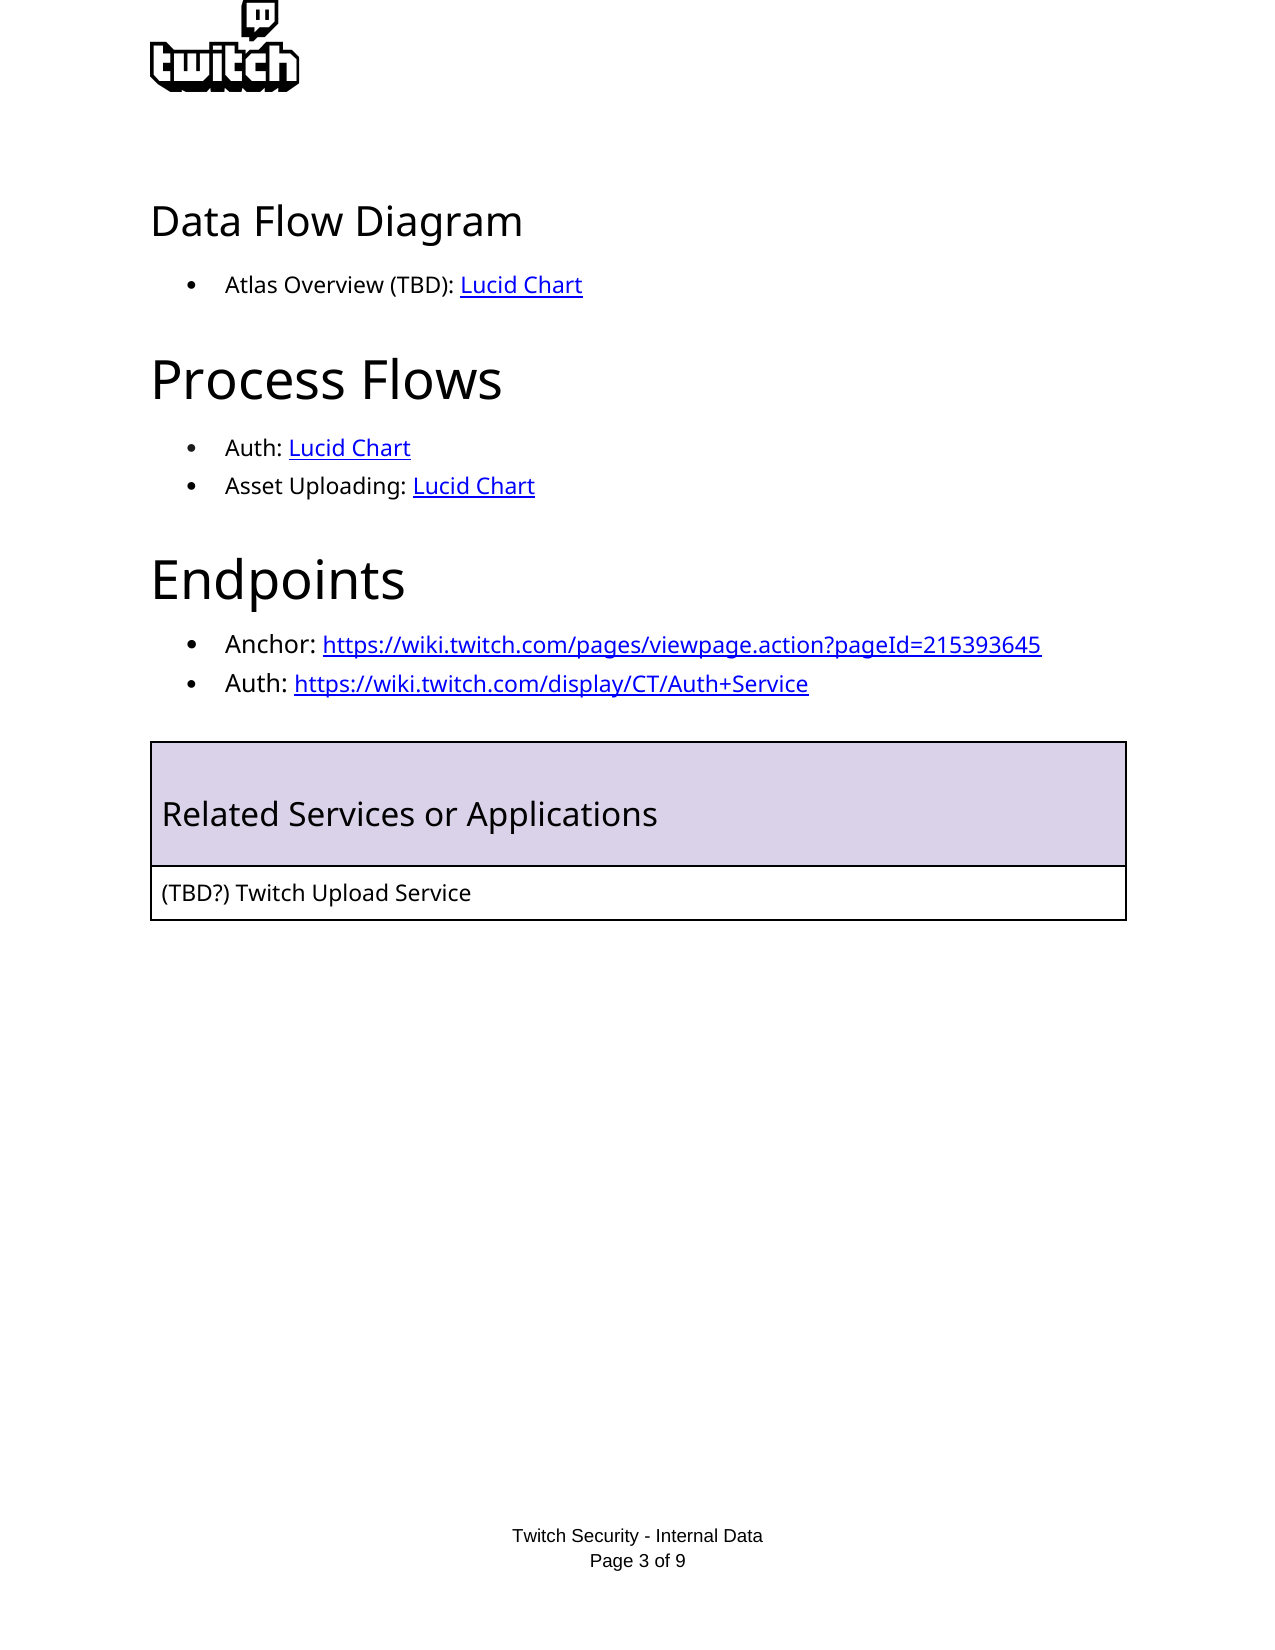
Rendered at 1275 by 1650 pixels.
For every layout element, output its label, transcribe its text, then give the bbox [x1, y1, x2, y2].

list Auth: https://wiki.twitch.com/display/CT/Auth+Service [187, 666, 1125, 700]
subtitle Data Flow Diagram [150, 192, 1125, 248]
text Endpoints [150, 542, 1125, 615]
list Auth: Lucid Chart [187, 432, 1125, 463]
picture [150, 0, 300, 92]
title Process Flows [150, 341, 1125, 415]
list Asset Uploading: Lucid Chart [187, 470, 1125, 501]
table_cell (TBD?) Twitch Upload Service [152, 867, 1125, 919]
list Anchor: https://wiki.twitch.com/pages/viewpage.action?pageId=215393645 [187, 626, 1125, 661]
table_header Related Services or Applications [152, 743, 1125, 865]
list Atlas Overview (TBD): Lucid Chart [187, 269, 1125, 301]
